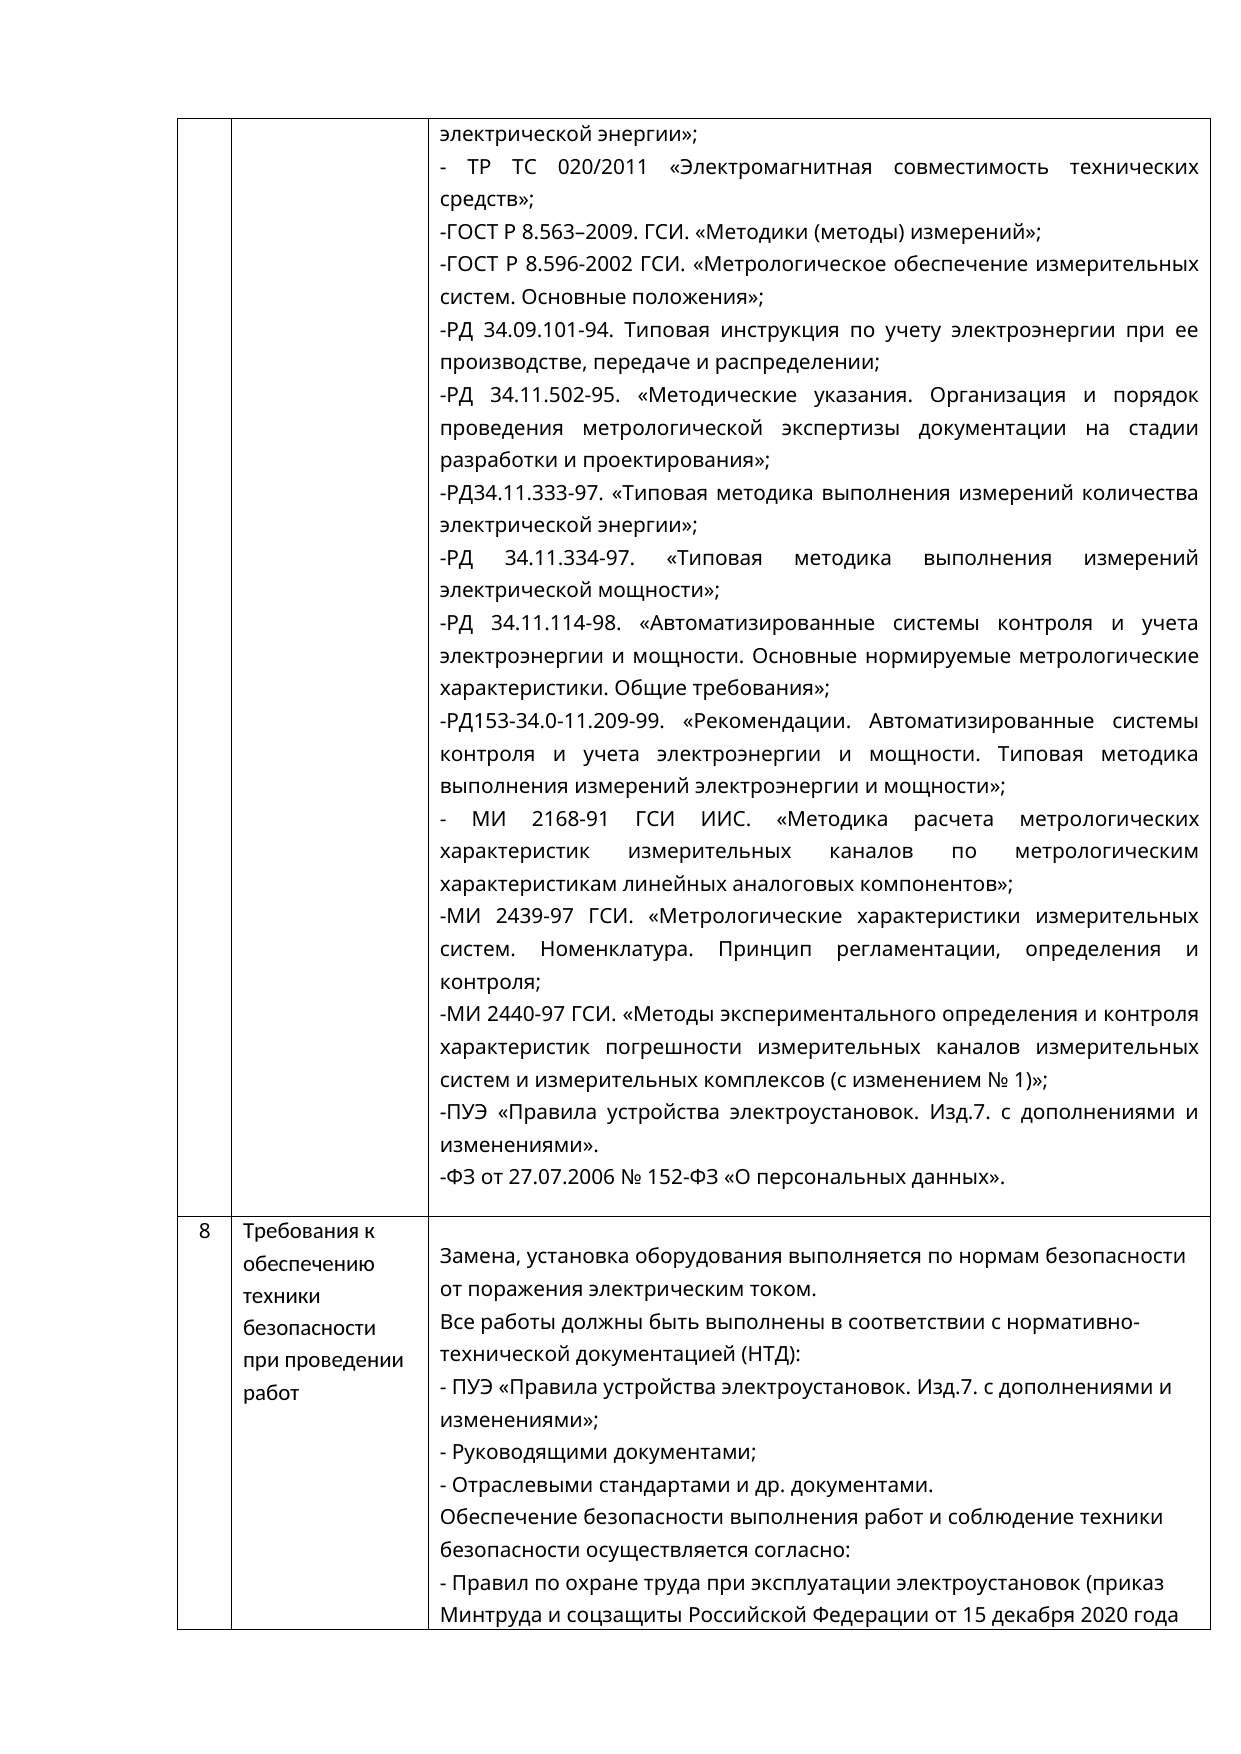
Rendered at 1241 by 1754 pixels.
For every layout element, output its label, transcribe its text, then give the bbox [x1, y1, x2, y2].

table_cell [232, 119, 428, 1216]
table_cell 7 [178, 119, 231, 1216]
table_cell 8 [178, 1217, 231, 1629]
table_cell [429, 119, 1210, 1216]
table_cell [232, 1217, 428, 1629]
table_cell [429, 1217, 1210, 1629]
